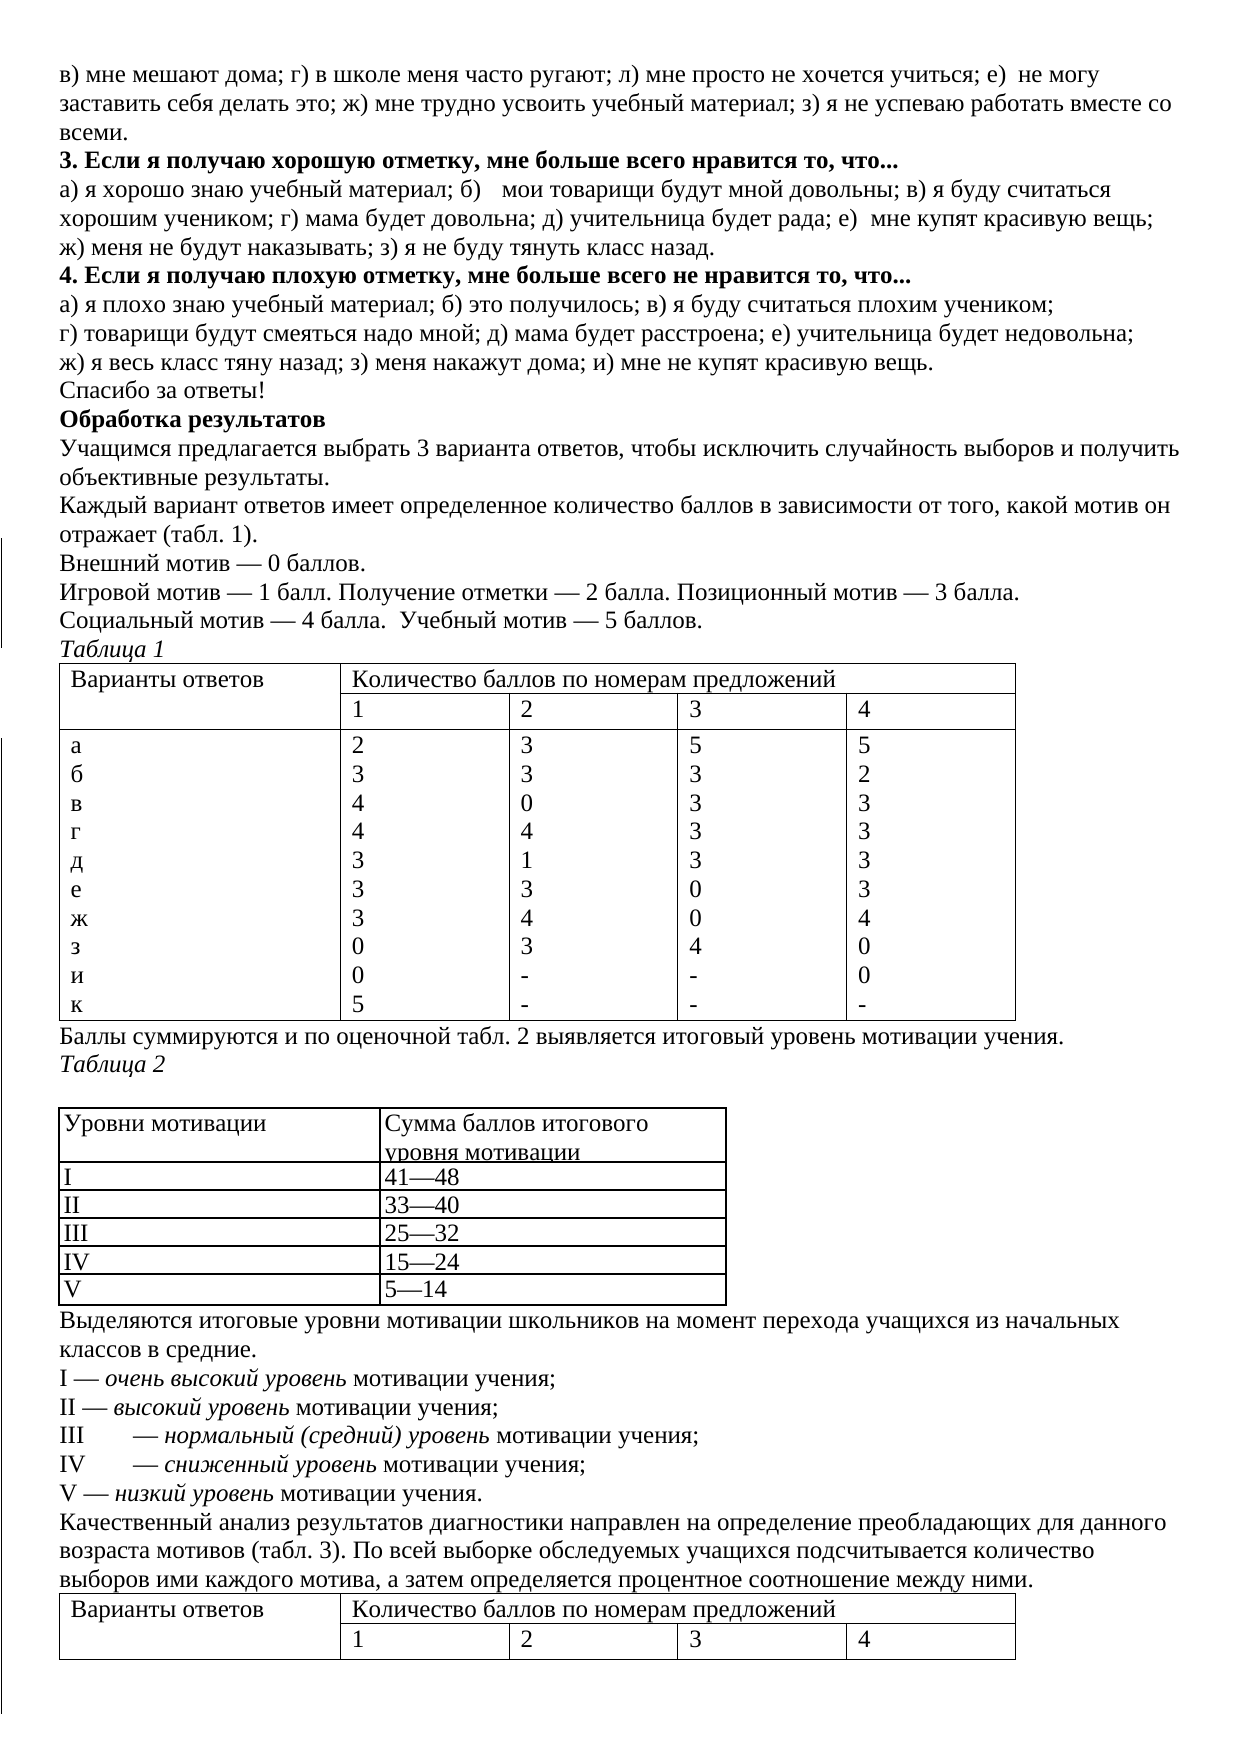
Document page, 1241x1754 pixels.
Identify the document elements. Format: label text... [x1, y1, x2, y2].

table_cell 15—24 [381, 1247, 725, 1273]
text 4. Если я получаю плохую отметку, мне больше всего не нравится то, что... [59, 260, 1181, 289]
text в) мне мешают дома; г) в школе меня часто ругают; л) мне просто не хочется учиться; е) не могу заставить себя делать это; ж) мне трудно усвоить учебный материал; з) я не успеваю работать вместе со всеми. [59, 59, 1181, 145]
table_cell 33—40 [381, 1191, 725, 1217]
text Учащимся предлагается выбрать 3 варианта ответов, чтобы исключить случайность выборов и получить объективные результаты. [59, 433, 1181, 490]
text Выделяются итоговые уровни мотивации школьников на момент перехода учащихся из начальных классов в средние. [59, 1306, 1181, 1363]
text Качественный анализ результатов диагностики направлен на определение преобладающих для данного возраста мотивов (табл. 3). По всей выборке обследуемых учащихся подсчитывается количество выборов ими каждого мотива, а затем определяется процентное соотношение между ними. [59, 1507, 1181, 1593]
table_cell 3 [678, 694, 846, 729]
text Игровой мотив — 1 балл. Получение отметки — 2 балла. Позиционный мотив — 3 балла. [59, 577, 1181, 605]
text 3. Если я получаю хорошую отметку, мне больше всего нравится то, что... [59, 145, 1181, 174]
table_cell 3 [678, 1624, 846, 1659]
table_cell 1 [341, 1624, 509, 1659]
table_cell 2 3 4 4 3 3 3 0 0 5 [341, 730, 509, 1020]
table_cell V [60, 1275, 379, 1304]
text V — низкий уровень мотивации учения. [59, 1478, 1181, 1507]
list — нормальный (средний) уровень мотивации учения; [59, 1421, 1181, 1449]
table_header Сумма баллов итогового уровня мотивации [381, 1109, 725, 1161]
table_cell III [60, 1219, 379, 1245]
table_cell 2 [510, 694, 677, 729]
text ж) меня не будут наказывать; з) я не буду тянуть класс назад. [59, 232, 1181, 260]
table_cell I [60, 1163, 379, 1189]
table_cell 5—14 [381, 1275, 725, 1304]
text I — очень высокий уровень мотивации учения; [59, 1363, 1181, 1392]
text Баллы суммируются и по оценочной табл. 2 выявляется итоговый уровень мотивации учения. [59, 1021, 1181, 1049]
table_cell IV [60, 1247, 379, 1273]
list — сниженный уровень мотивации учения; [59, 1449, 1181, 1478]
table_cell 3 3 0 4 1 3 4 3 - - [510, 730, 677, 1020]
text Спасибо за ответы! [59, 375, 1181, 404]
text Обработка результатов [59, 404, 1181, 433]
table_cell 5 2 3 3 3 3 4 0 0 - [847, 730, 1015, 1020]
table_cell 5 3 3 3 3 0 0 4 - - [678, 730, 846, 1020]
text Внешний мотив — 0 баллов. [59, 548, 1181, 577]
table_cell 25—32 [381, 1219, 725, 1245]
table_header Количество баллов по номерам предложений [341, 664, 1015, 693]
table_cell 4 [847, 1624, 1015, 1659]
text Социальный мотив — 4 балла. Учебный мотив — 5 баллов. [59, 605, 1181, 634]
text Таблица 2 [59, 1049, 1181, 1078]
text II — высокий уровень мотивации учения; [59, 1392, 1181, 1421]
table_cell 1 [341, 694, 509, 729]
table_header Варианты ответов [60, 1594, 340, 1659]
text а) я хорошо знаю учебный материал; б) мои товарищи будут мной довольны; в) я буду считаться хорошим учеником; г) мама будет довольна; д) учительница будет рада; е) мне купят красивую вещь; [59, 174, 1181, 232]
table_cell 2 [510, 1624, 677, 1659]
table_cell 41—48 [381, 1163, 725, 1189]
text Таблица 1 [59, 634, 1181, 663]
text а) я плохо знаю учебный материал; б) это получилось; в) я буду считаться плохим учеником; г) товарищи будут смеяться надо мной; д) мама будет расстроена; е) учительница будет недовольна; [59, 289, 1181, 347]
table_cell 4 [847, 694, 1015, 729]
table_header Количество баллов по номерам предложений [341, 1594, 1015, 1623]
text ж) я весь класс тяну назад; з) меня накажут дома; и) мне не купят красивую вещь. [59, 347, 1181, 375]
table_cell II [60, 1191, 379, 1217]
text Каждый вариант ответов имеет определенное количество баллов в зависимости от того, какой мотив он отражает (табл. 1). [59, 490, 1181, 548]
table_header Уровни мотивации [60, 1109, 379, 1161]
table_cell а б в г д е ж з и к [60, 730, 340, 1020]
table_header Варианты ответов [60, 664, 340, 729]
